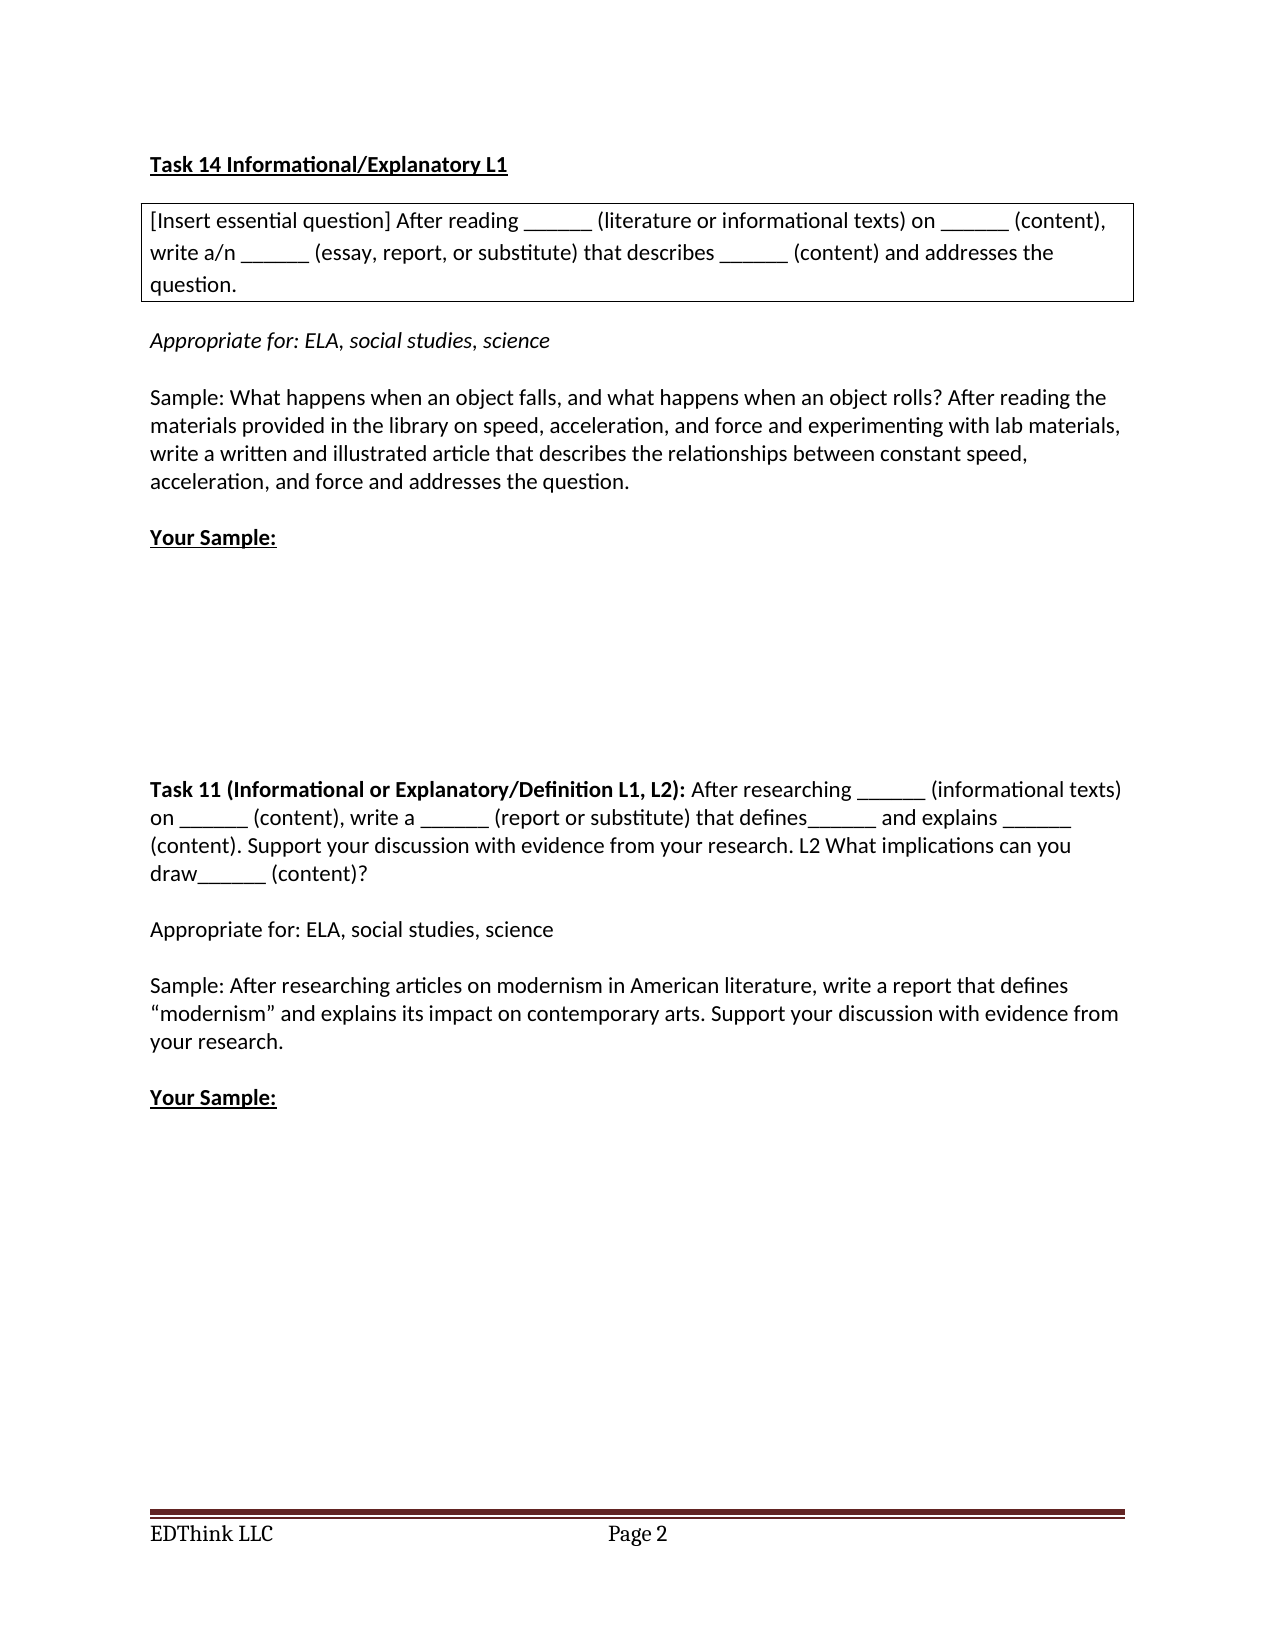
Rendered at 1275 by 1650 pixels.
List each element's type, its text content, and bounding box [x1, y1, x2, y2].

text Appropriate for: ELA, social studies, science [150, 327, 1125, 355]
text Your Sample: [150, 1083, 1125, 1111]
text Task 11 (Informational or Explanatory/Definition L1, L2): After researching ______ (informational texts) on ______ (content), write a ______ (report or substitute) that defines______ and explains ______ (content). Support your discussion with evidence from your research. L2 What implications can you draw______ (content)? [150, 775, 1125, 887]
text Your Sample: [150, 523, 1125, 551]
text Sample: What happens when an object falls, and what happens when an object rolls? After reading the materials provided in the library on speed, acceleration, and force and experimenting with lab materials, write a written and illustrated article that describes the relationships between constant speed, acceleration, and force and addresses the question. [150, 383, 1125, 495]
text [Insert essential question] After reading ______ (literature or informational texts) on ______ (content), write a/n ______ (essay, report, or substitute) that describes ______ (content) and addresses the question. [142, 204, 1133, 301]
text Task 14 Informational/Explanatory L1 [150, 150, 1125, 178]
text Sample: After researching articles on modernism in American literature, write a report that defines “modernism” and explains its impact on contemporary arts. Support your discussion with evidence from your research. [150, 971, 1125, 1055]
text Appropriate for: ELA, social studies, science [150, 915, 1125, 943]
